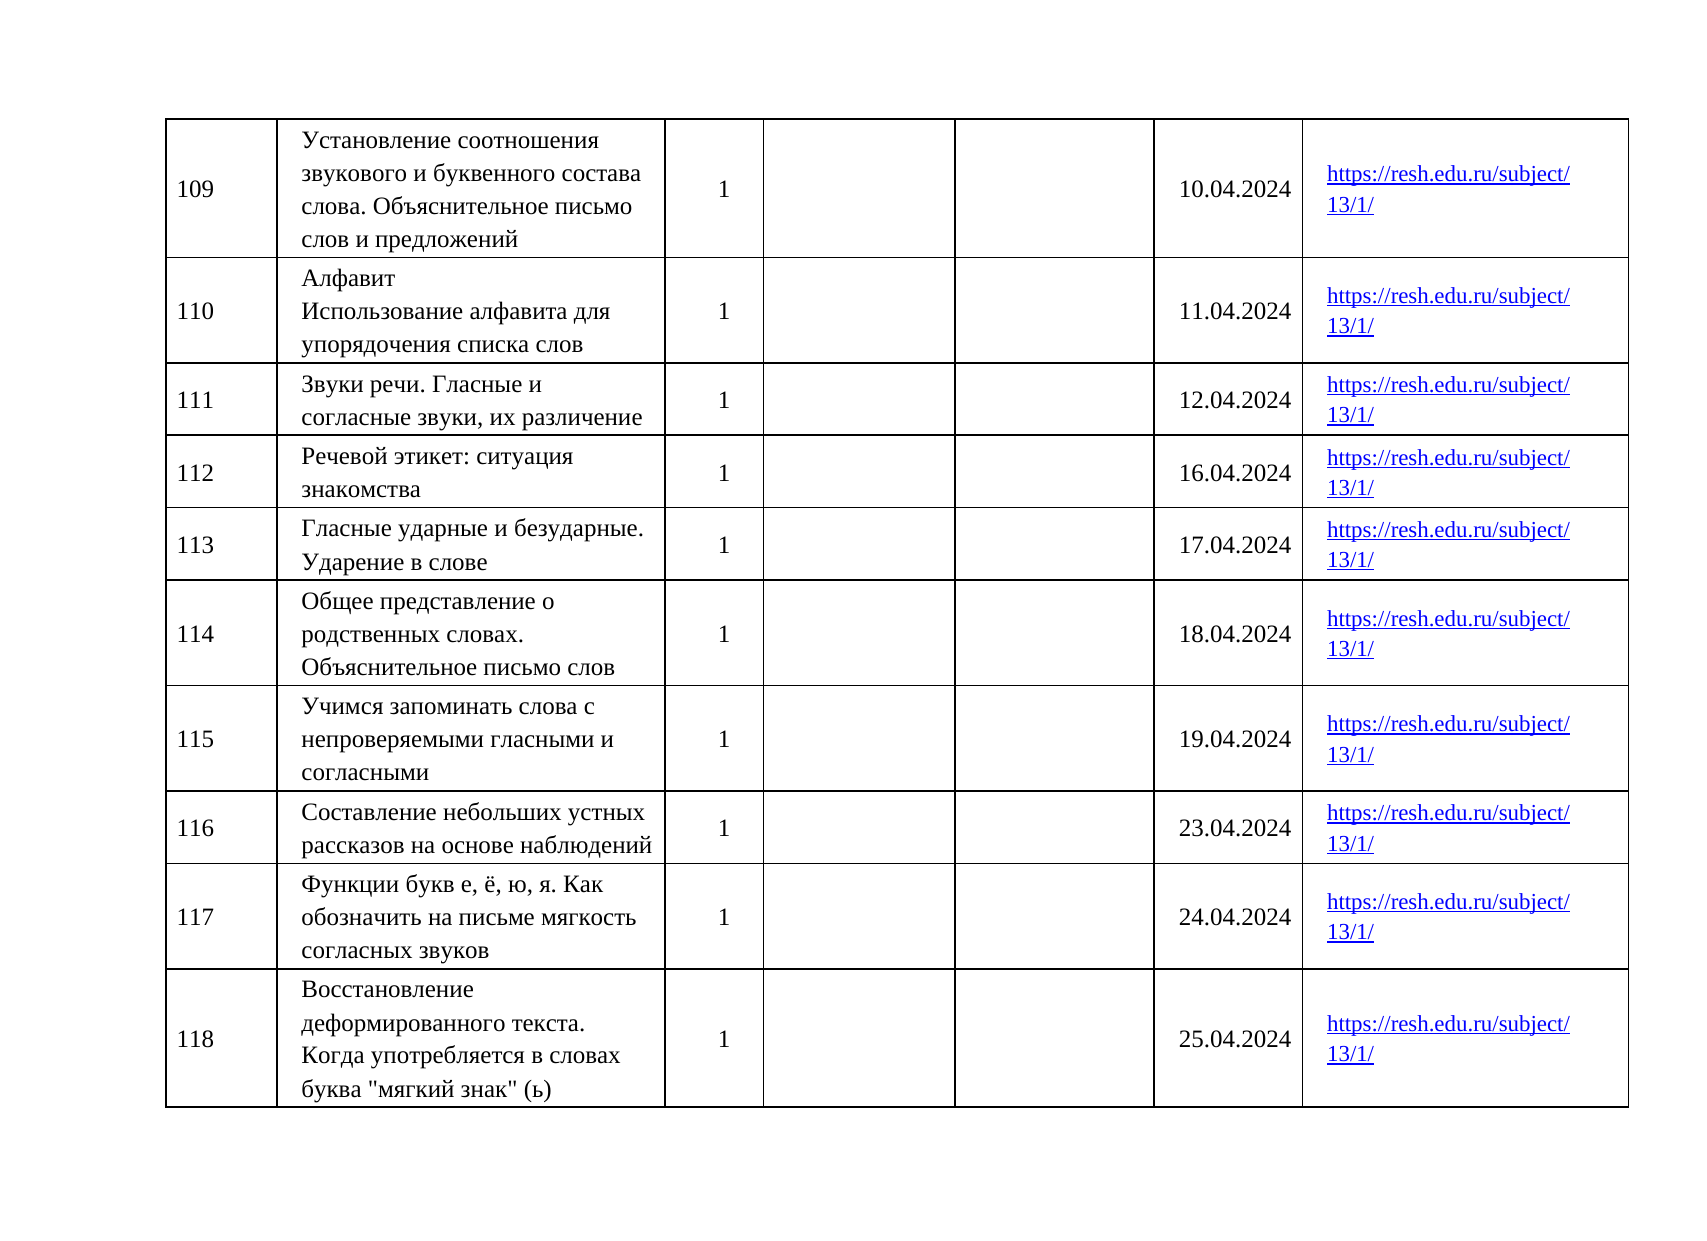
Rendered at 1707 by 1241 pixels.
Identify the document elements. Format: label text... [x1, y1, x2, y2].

table_cell Общее представление о родственных словах. Объяснительное письмо слов [278, 581, 664, 684]
table_cell [764, 581, 954, 684]
table_cell Восстановление деформированного текста. Когда употребляется в словах буква "мягкий знак" (ь) [278, 970, 664, 1106]
table_cell [956, 686, 1153, 790]
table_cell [1303, 970, 1628, 1106]
table_cell [956, 508, 1153, 579]
table_cell 111 [167, 364, 276, 434]
table_cell Гласные ударные и безударные. Ударение в слове [278, 508, 664, 579]
table_cell Функции букв е, ё, ю, я. Как обозначить на письме мягкость согласных звуков [278, 864, 664, 968]
table_cell 115 [167, 686, 276, 790]
table_cell 1 [666, 581, 763, 684]
table_cell 1 [666, 508, 763, 579]
table_cell 1 [666, 792, 763, 862]
table_cell 1 [666, 864, 763, 968]
table_cell Установление соотношения звукового и буквенного состава слова. Объяснительное письмо слов и предложений [278, 120, 664, 257]
table_cell [764, 364, 954, 434]
table_cell 10.04.2024 [1155, 120, 1302, 257]
table_cell [764, 508, 954, 579]
table_cell [956, 581, 1153, 684]
table_cell [956, 364, 1153, 434]
table_cell 18.04.2024 [1155, 581, 1302, 684]
table_cell https://resh.edu.ru/subject/13/1/ [1303, 864, 1628, 968]
table_cell 1 [666, 436, 763, 507]
table_cell 1 [666, 364, 763, 434]
table_cell 1 [666, 258, 763, 362]
table_cell 118 [167, 970, 276, 1106]
table_cell [764, 864, 954, 968]
table_cell https://resh.edu.ru/subject/13/1/ [1303, 686, 1628, 790]
table_cell Речевой этикет: ситуация знакомства [278, 436, 664, 507]
table_cell 112 [167, 436, 276, 507]
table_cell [1303, 120, 1628, 257]
table_cell 12.04.2024 [1155, 364, 1302, 434]
table_cell https://resh.edu.ru/subject/13/1/ [1303, 258, 1628, 362]
table_cell 1 [666, 686, 763, 790]
table_cell 24.04.2024 [1155, 864, 1302, 968]
table_cell Звуки речи. Гласные и согласные звуки, их различение [278, 364, 664, 434]
table_cell 1 [666, 120, 763, 257]
table_cell 116 [167, 792, 276, 862]
table_cell 113 [167, 508, 276, 579]
table_cell Составление небольших устных рассказов на основе наблюдений [278, 792, 664, 862]
table_cell [764, 970, 954, 1106]
table_cell [764, 686, 954, 790]
table_cell 11.04.2024 [1155, 258, 1302, 362]
table_cell Учимся запоминать слова с непроверяемыми гласными и согласными [278, 686, 664, 790]
table_cell Алфавит Использование алфавита для упорядочения списка слов [278, 258, 664, 362]
table_cell [956, 864, 1153, 968]
table_cell [764, 120, 954, 257]
table_cell https://resh.edu.ru/subject/13/1/ [1303, 364, 1628, 434]
table_cell https://resh.edu.ru/subject/13/1/ [1303, 508, 1628, 579]
table_cell 109 [167, 120, 276, 257]
table_cell 110 [167, 258, 276, 362]
table_cell https://resh.edu.ru/subject/13/1/ [1303, 581, 1628, 684]
table_cell [764, 436, 954, 507]
table_cell [764, 792, 954, 862]
table_cell [956, 258, 1153, 362]
table_cell [956, 970, 1153, 1106]
table_cell 25.04.2024 [1155, 970, 1302, 1106]
table_cell 23.04.2024 [1155, 792, 1302, 862]
table_cell https://resh.edu.ru/subject/13/1/ [1303, 436, 1628, 507]
table_cell [956, 436, 1153, 507]
table_cell https://resh.edu.ru/subject/13/1/ [1303, 792, 1628, 862]
table_cell 1 [666, 970, 763, 1106]
table_cell 19.04.2024 [1155, 686, 1302, 790]
table_cell 114 [167, 581, 276, 684]
table_cell [956, 792, 1153, 862]
table_cell [956, 120, 1153, 257]
table_cell 17.04.2024 [1155, 508, 1302, 579]
table_cell 117 [167, 864, 276, 968]
table_cell 16.04.2024 [1155, 436, 1302, 507]
table_cell [764, 258, 954, 362]
